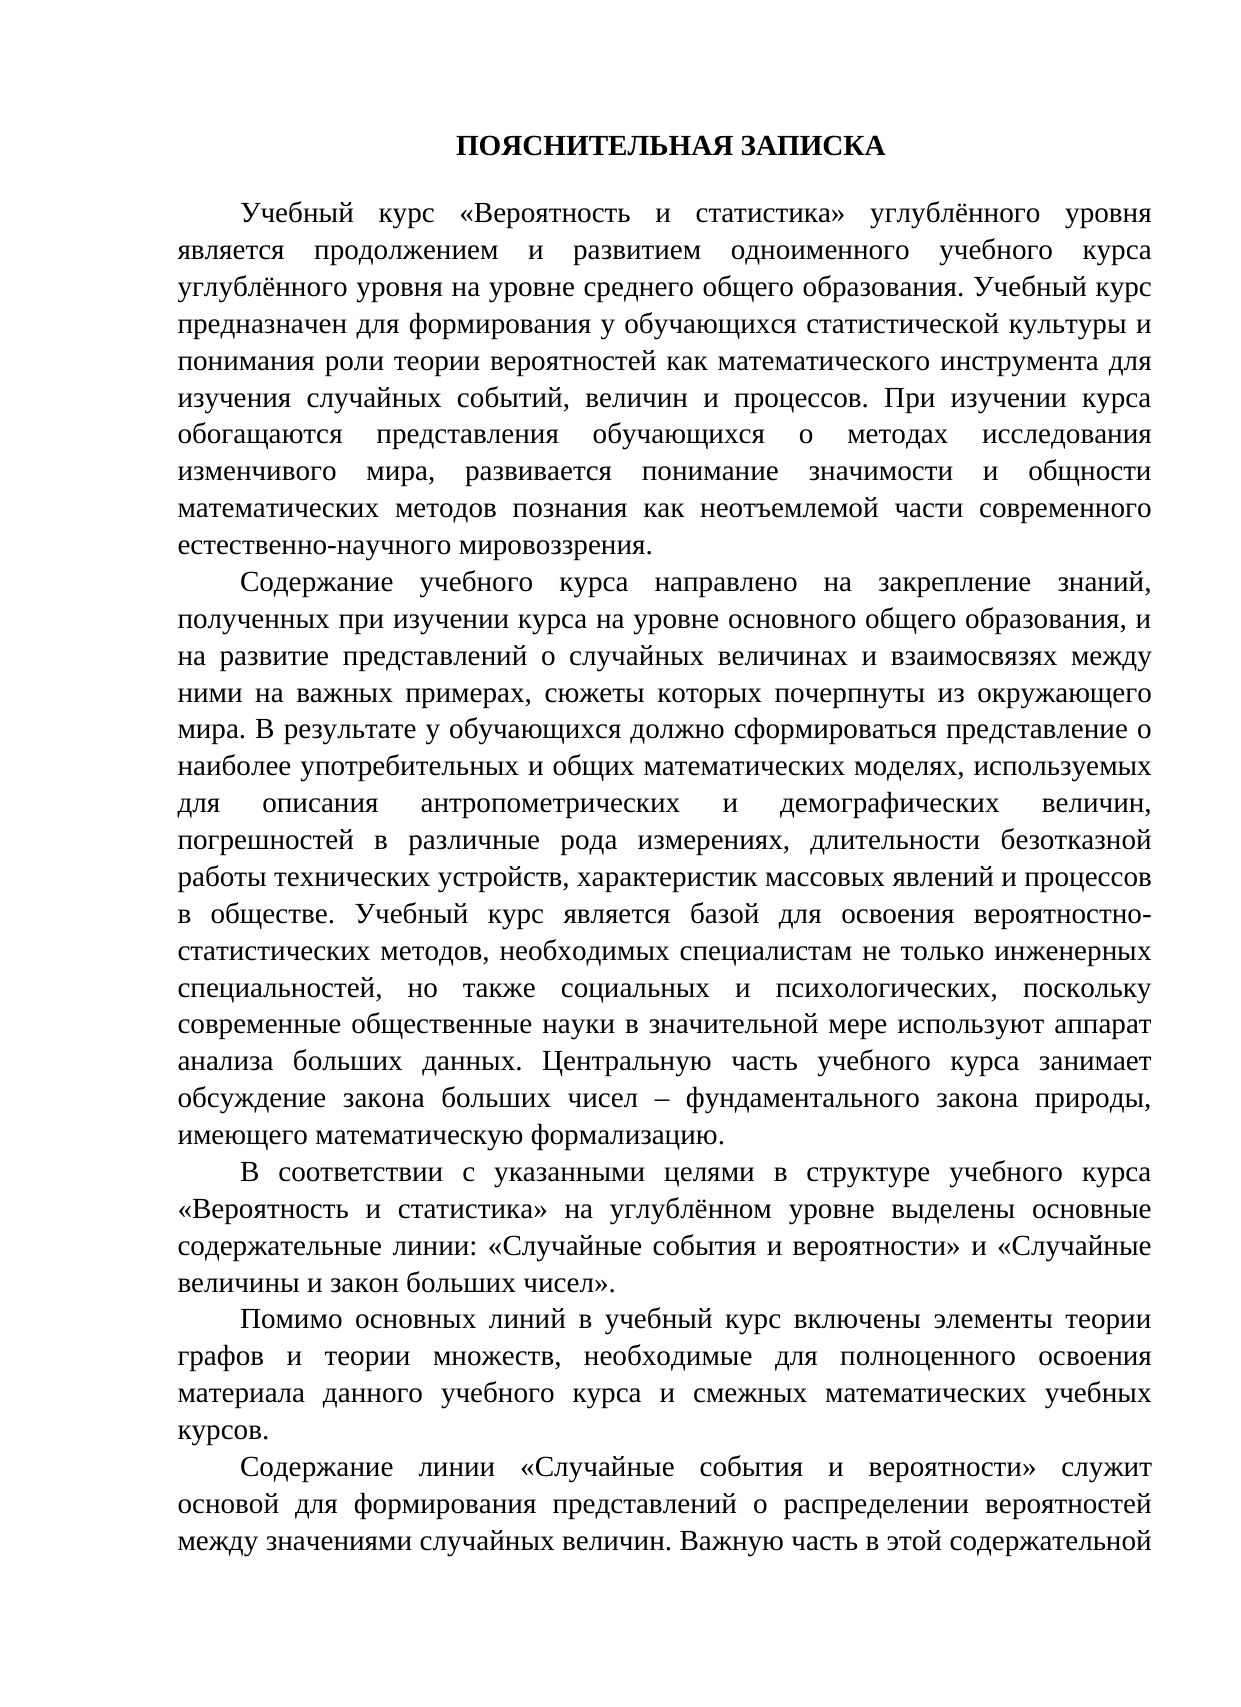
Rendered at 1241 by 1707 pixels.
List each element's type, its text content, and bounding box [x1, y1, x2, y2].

text Учебный курс «Вероятность и статистика» углублённого уровня является продолжением и развитием одноименного учебного курса углублённого уровня на уровне среднего общего образования. Учебный курс предназначен для формирования у обучающихся статистической культуры и понимания роли теории вероятностей как математического инструмента для изучения случайных событий, величин и процессов. При изучении курса обогащаются представления обучающихся о методах исследования изменчивого мира, развивается понимание значимости и общности математических методов познания как неотъемлемой части современного естественно-научного мировоззрения. [177, 195, 1152, 561]
text В соответствии с указанными целями в структуре учебного курса «Вероятность и статистика» на углублённом уровне выделены основные содержательные линии: «Случайные события и вероятности» и «Случайные величины и закон больших чисел». [177, 1154, 1152, 1298]
text Содержание учебного курса направлено на закрепление знаний, полученных при изучении курса на уровне основного общего образования, и на развитие представлений о случайных величинах и взаимосвязях между ними на важных примерах, сюжеты которых почерпнуты из окружающего мира. В результате у обучающихся должно сформироваться представление о наиболее употребительных и общих математических моделях, используемых для описания антропометрических и демографических величин, погрешностей в различные рода измерениях, длительности безотказной работы технических устройств, характеристик массовых явлений и процессов в обществе. Учебный курс является базой для освоения вероятностно-статистических методов, необходимых специалистам не только инженерных специальностей, но также социальных и психологических, поскольку современные общественные науки в значительной мере используют аппарат анализа больших данных. Центральную часть учебного курса занимает обсуждение закона больших чисел – фундаментального закона природы, имеющего математическую формализацию. [177, 564, 1152, 1151]
text ПОЯСНИТЕЛЬНАЯ ЗАПИСКА [190, 128, 1152, 161]
text Помимо основных линий в учебный курс включены элементы теории графов и теории множеств, необходимые для полноценного освоения материала данного учебного курса и смежных математических учебных курсов. [177, 1302, 1152, 1446]
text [177, 1449, 1152, 1556]
